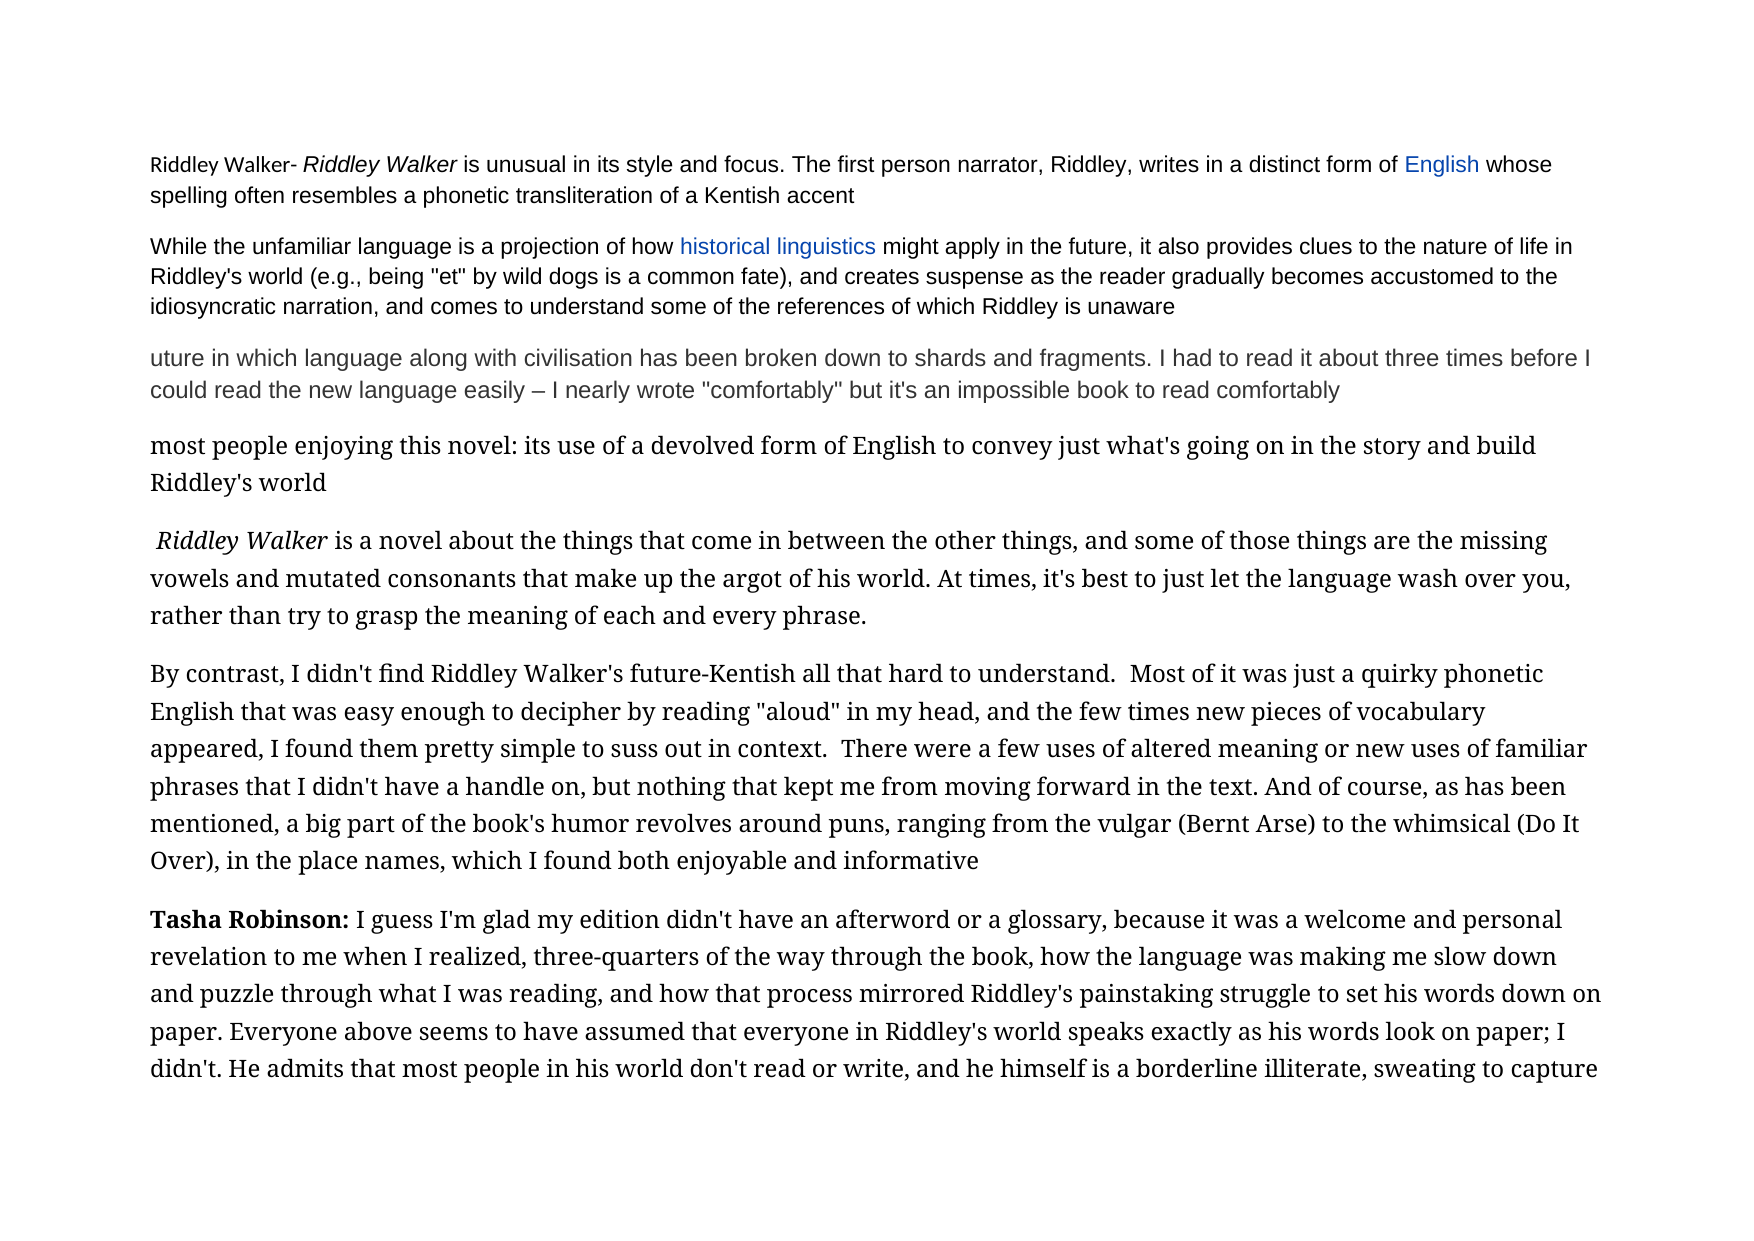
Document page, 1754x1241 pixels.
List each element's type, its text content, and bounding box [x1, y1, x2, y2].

text While the unfamiliar language is a projection of how historical linguistics might apply in the future, it also provides clues to the nature of life in Riddley's world (e.g., being "et" by wild dogs is a common fate), and creates suspense as the reader gradually becomes accustomed to the idiosyncratic narration, and comes to understand some of the references of which Riddley is unaware [150, 233, 1604, 320]
text most people enjoying this novel: its use of a devolved form of English to convey just what's going on in the story and build Riddley's world [150, 428, 1604, 498]
text Riddley Walker- Riddley Walker is unusual in its style and focus. The first person narrator, Riddley, writes in a distinct form of English whose spelling often resembles a phonetic transliteration of a Kentish accent [150, 150, 1604, 208]
text uture in which language along with civilisation has been broken down to shards and fragments. I had to read it about three times before I could read the new language easily – I nearly wrote "comfortably" but it's an impossible book to read comfortably [150, 344, 1604, 404]
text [150, 902, 1604, 1084]
text By contrast, I didn't find Riddley Walker's future-Kentish all that hard to understand. Most of it was just a quirky phonetic English that was easy enough to decipher by reading "aloud" in my head, and the few times new pieces of vocabulary appeared, I found them pretty simple to suss out in context. There were a few uses of altered meaning or new uses of familiar phrases that I didn't have a handle on, but nothing that kept me from moving forward in the text. And of course, as has been mentioned, a big part of the book's humor revolves around puns, ranging from the vulgar (Bernt Arse) to the whimsical (Do It Over), in the place names, which I found both enjoyable and informative [150, 657, 1604, 877]
text Riddley Walker is a novel about the things that come in between the other things, and some of those things are the missing vowels and mutated consonants that make up the argot of his world. At times, it's best to just let the language wash over you, rather than try to grasp the meaning of each and every phrase. [150, 524, 1604, 632]
